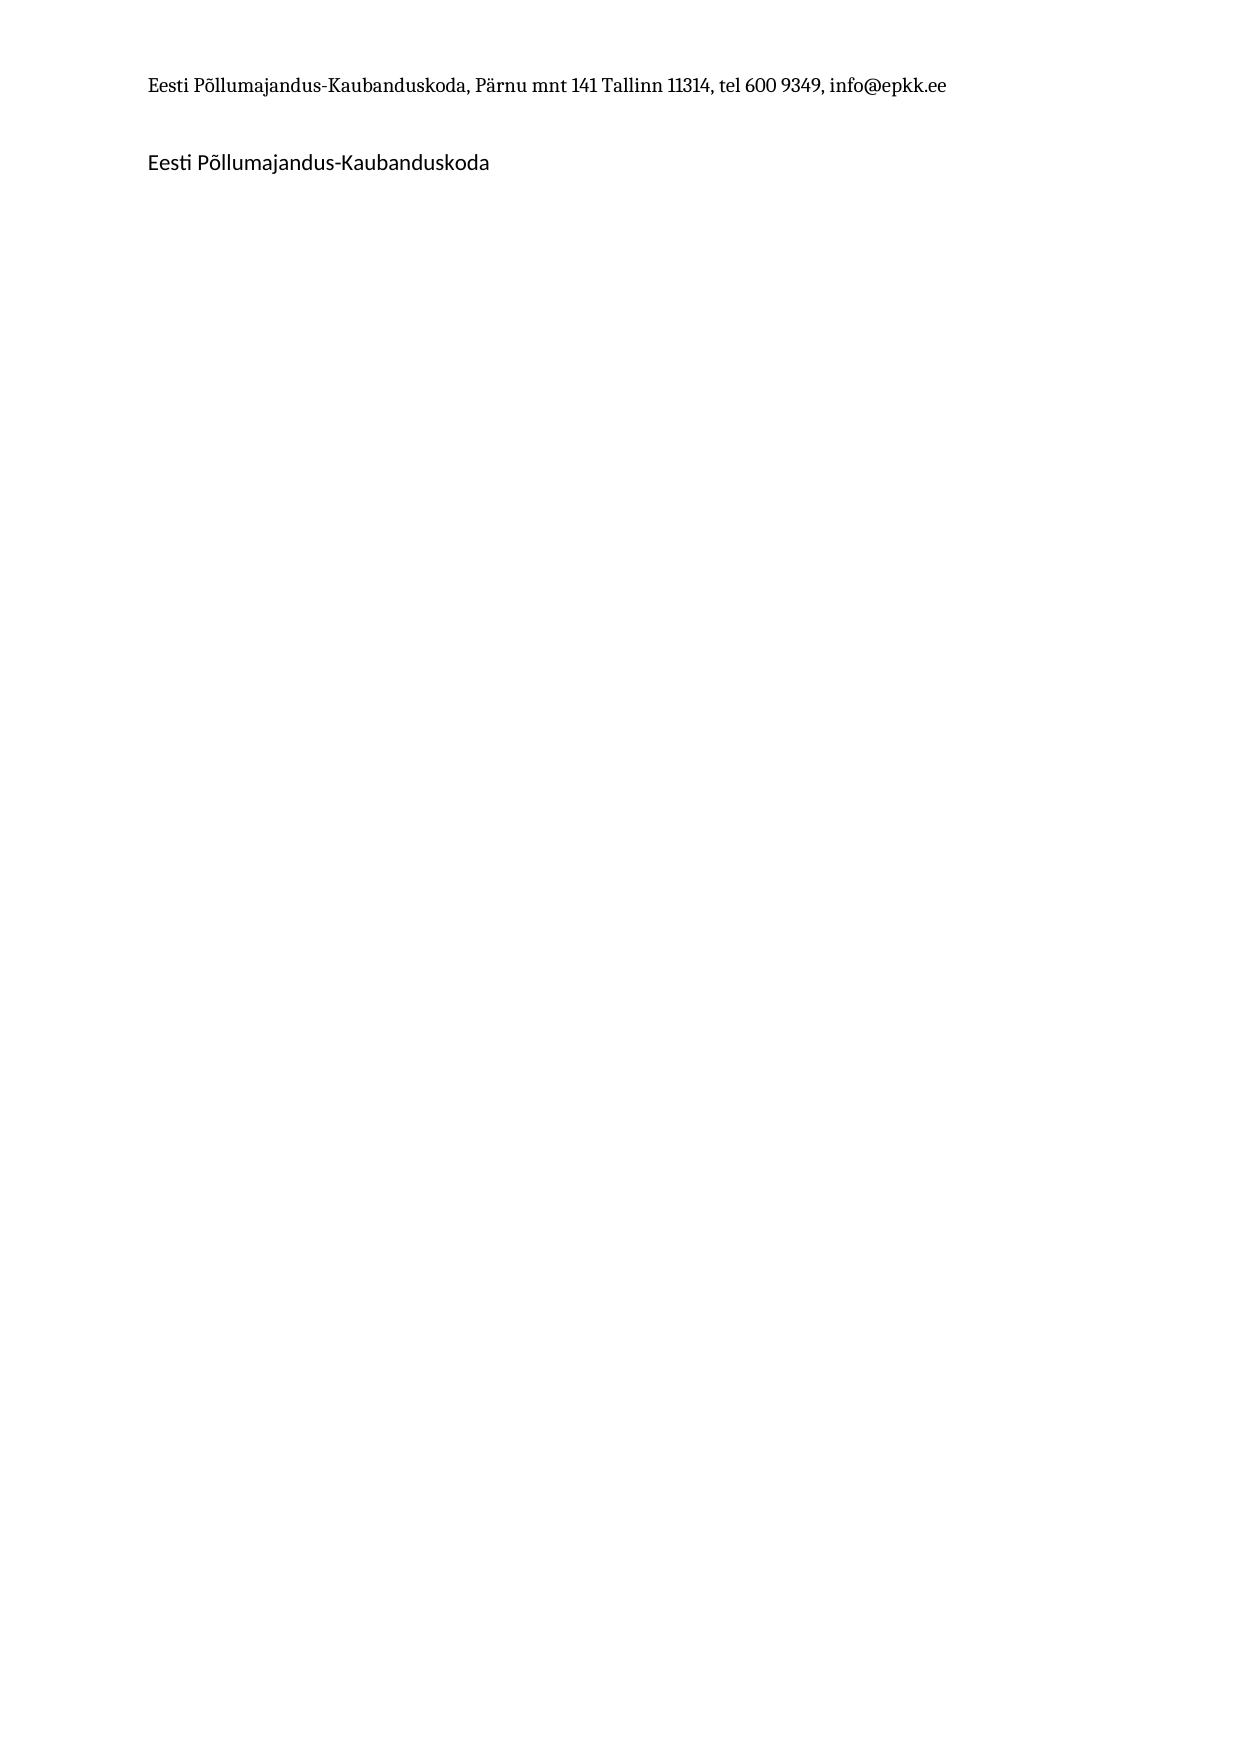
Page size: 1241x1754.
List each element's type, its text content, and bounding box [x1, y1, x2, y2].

text Eesti Põllumajandus-Kaubanduskoda [148, 148, 1093, 176]
